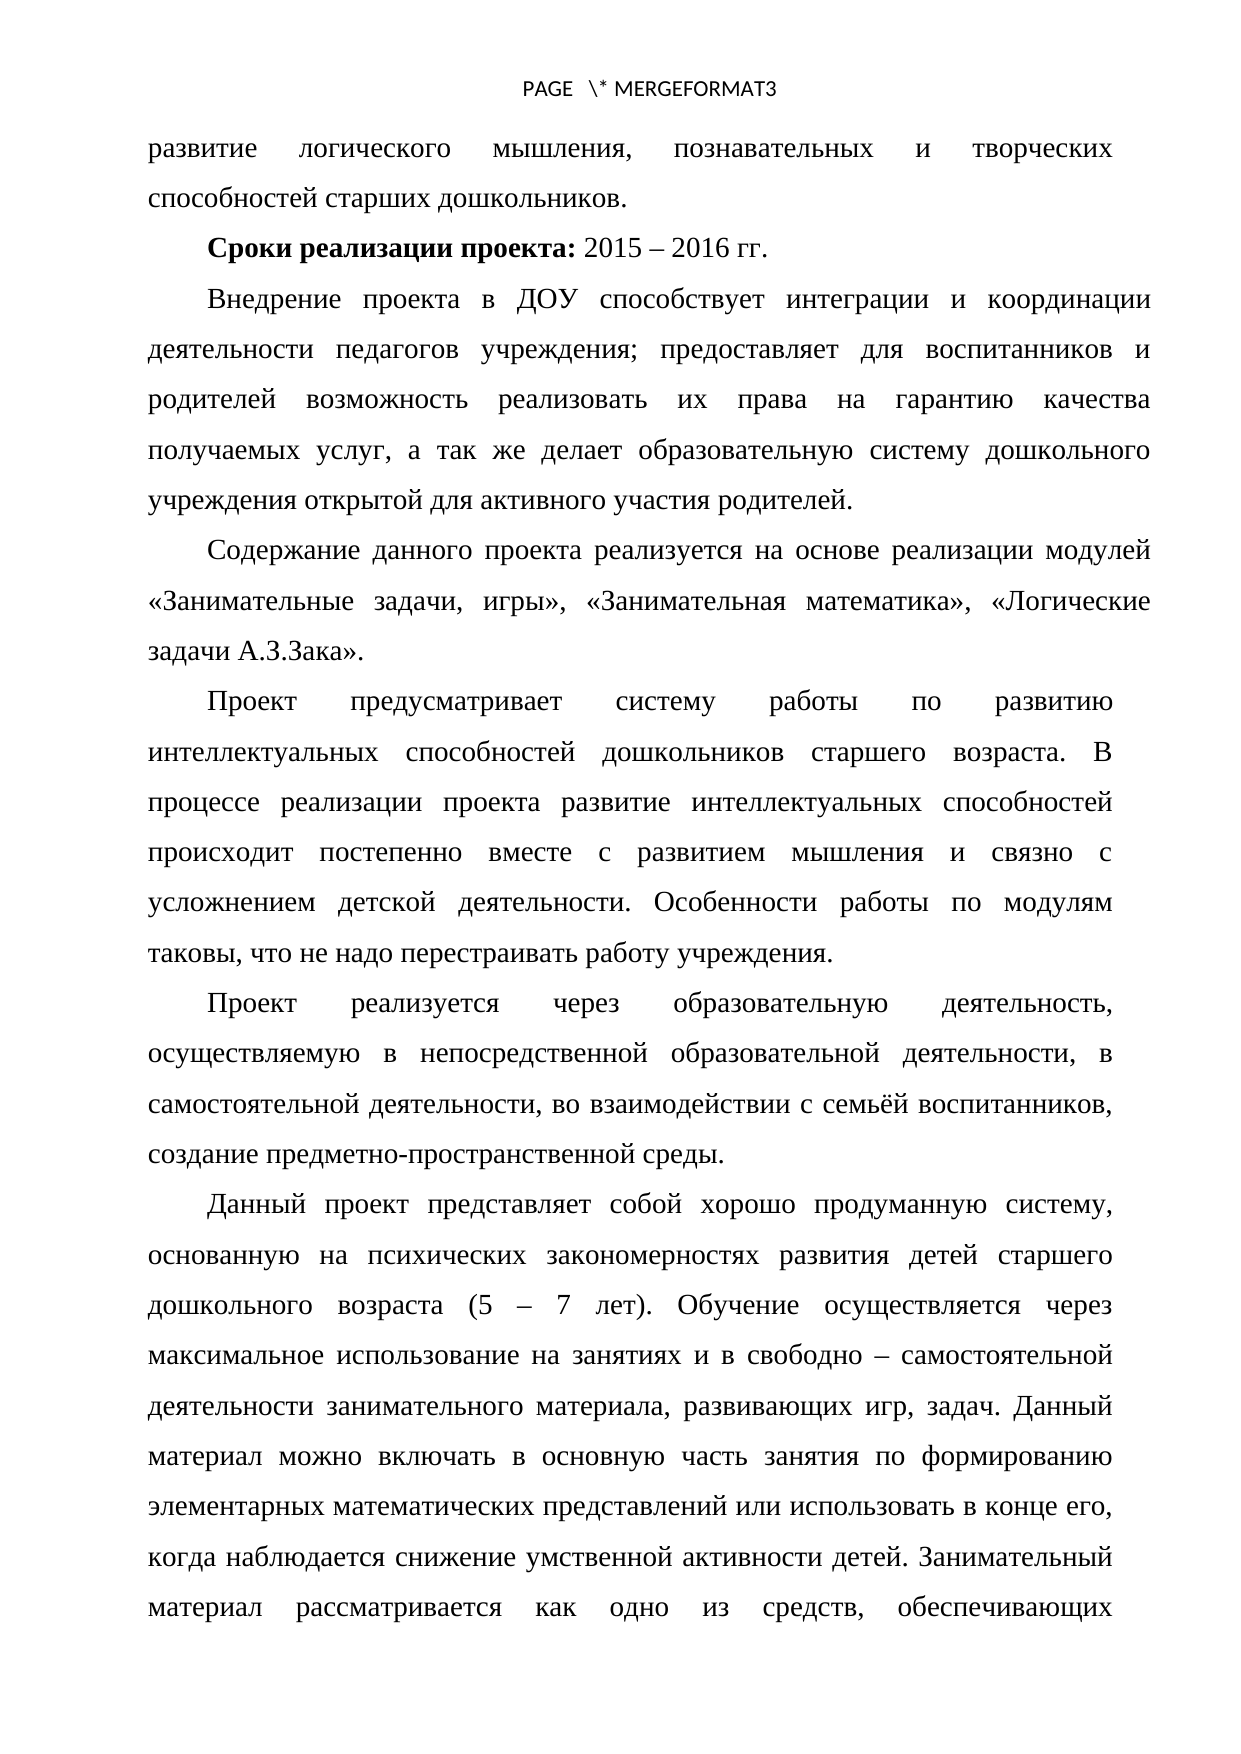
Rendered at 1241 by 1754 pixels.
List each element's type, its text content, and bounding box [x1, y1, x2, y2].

list Проект реализуется через образовательную деятельность, осуществляемую в непосредственной образовательной деятельности, в самостоятельной деятельности, во взаимодействии с семьёй воспитанников, создание предметно-пространственной среды. [148, 985, 1114, 1170]
text Внедрение проекта в ДОУ способствует интеграции и координации деятельности педагогов учреждения; предоставляет для воспитанников и родителей возможность реализовать их права на гарантию качества получаемых услуг, а так же делает образовательную систему дошкольного учреждения открытой для активного участия родителей. [148, 281, 1152, 516]
text Содержание данного проекта реализуется на основе реализации модулей «Занимательные задачи, игры», «Занимательная математика», «Логические задачи А.З.Зака». [148, 532, 1152, 667]
text Сроки реализации проекта: 2015 – 2016 гг. [148, 231, 1152, 264]
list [148, 1186, 1114, 1622]
list Проект предусматривает систему работы по развитию интеллектуальных способностей дошкольников старшего возраста. В процессе реализации проекта развитие интеллектуальных способностей происходит постепенно вместе с развитием мышления и связно с усложнением детской деятельности. Особенности работы по модулям таковы, что не надо перестраивать работу учреждения. [148, 683, 1114, 968]
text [148, 130, 1114, 214]
